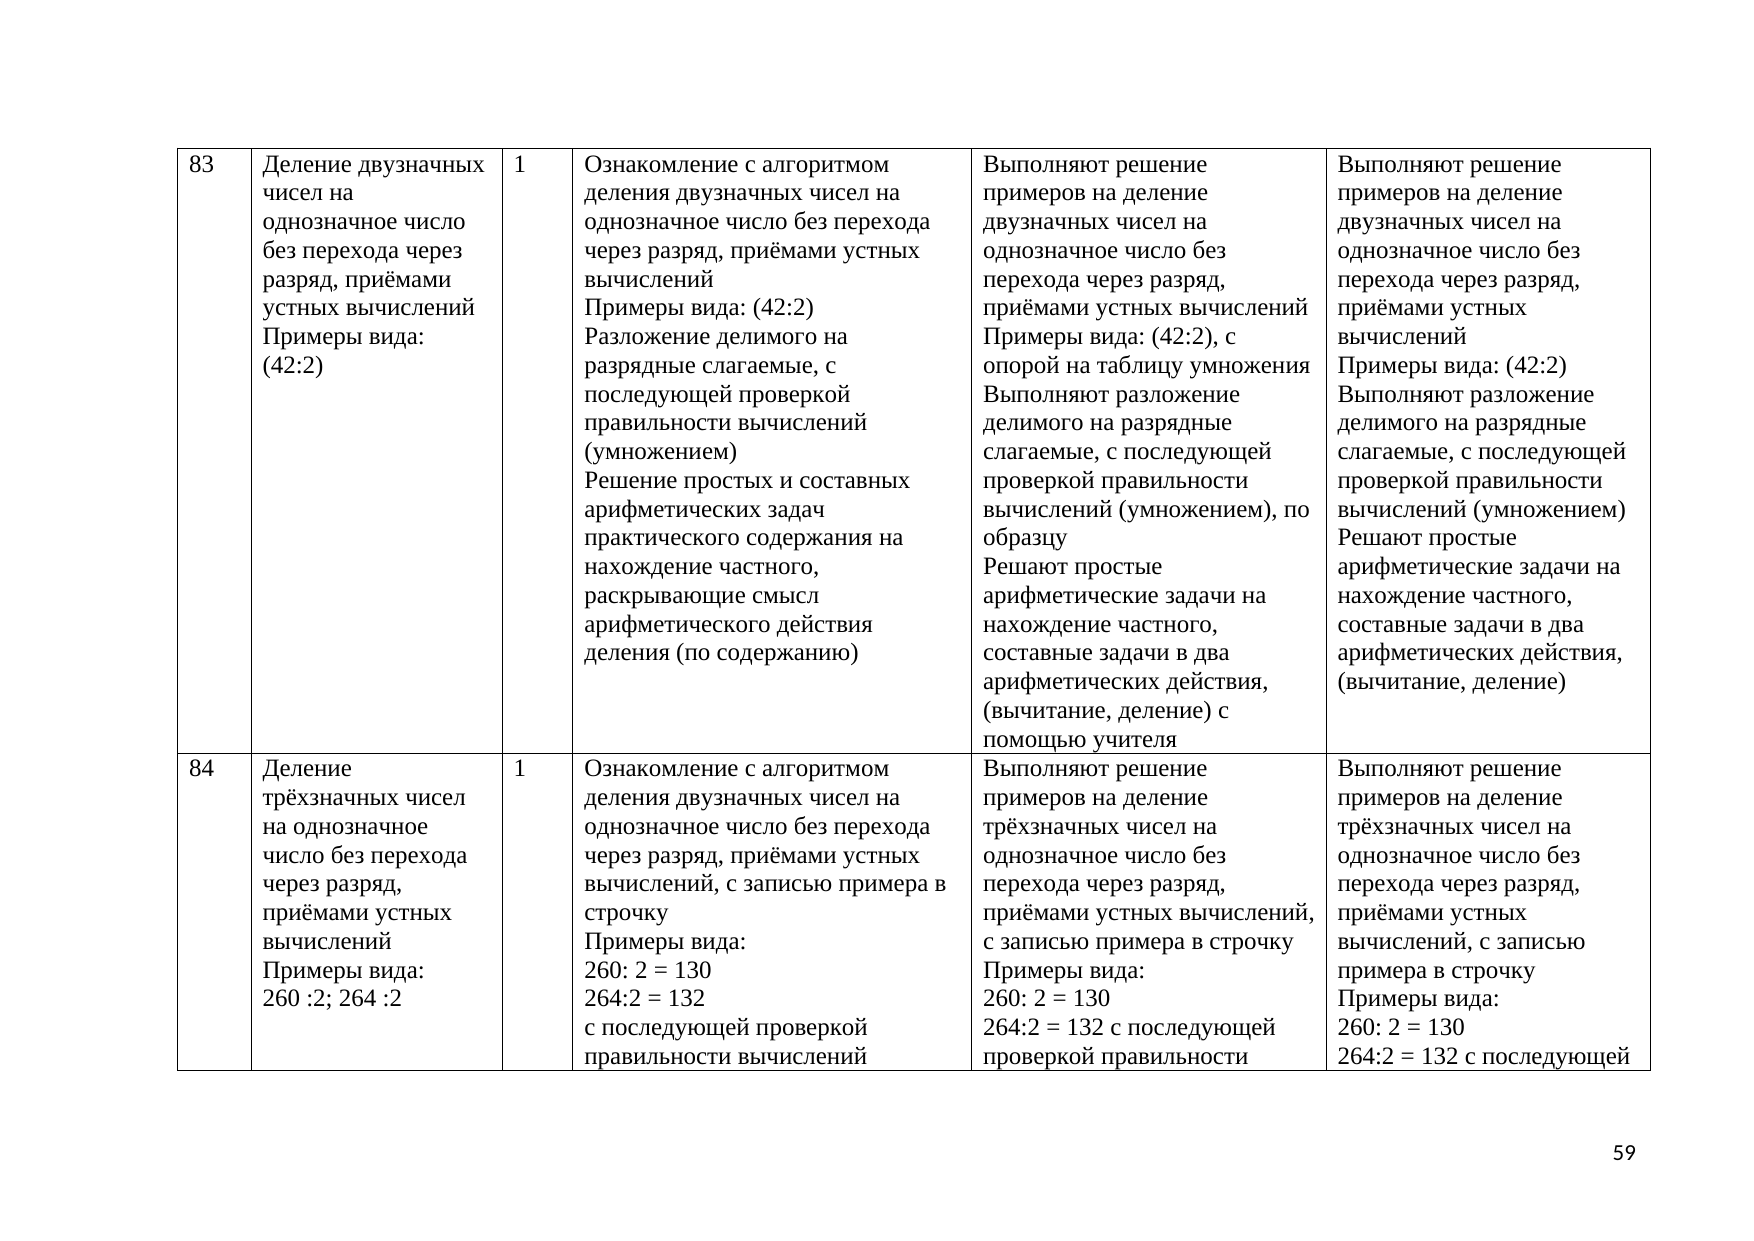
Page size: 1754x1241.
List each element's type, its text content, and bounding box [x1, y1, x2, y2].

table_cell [573, 754, 971, 1070]
table_cell 84 [178, 754, 251, 1070]
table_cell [972, 754, 1326, 1070]
table_header Выполняют решение примеров на деление двузначных чисел на однозначное число без перехода через разряд, приёмами устных вычислений Примеры вида: (42:2), с опорой на таблицу умножения Выполняют разложение делимого на разрядные слагаемые, с последующей проверкой правильности вычислений (умножением), по образцу Решают простые арифметические задачи на нахождение частного, составные задачи в два арифметических действия, (вычитание, деление) с помощью учителя [972, 149, 1326, 752]
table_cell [252, 754, 502, 1070]
table_cell 1 [503, 754, 572, 1070]
table_header Выполняют решение примеров на деление двузначных чисел на однозначное число без перехода через разряд, приёмами устных вычислений Примеры вида: (42:2) Выполняют разложение делимого на разрядные слагаемые, с последующей проверкой правильности вычислений (умножением) Решают простые арифметические задачи на нахождение частного, составные задачи в два арифметических действия, (вычитание, деление) [1327, 149, 1650, 752]
table_header Деление двузначных чисел на однозначное число без перехода через разряд, приёмами устных вычислений Примеры вида: (42:2) [252, 149, 502, 752]
table_header 83 [178, 149, 251, 752]
table_header Ознакомление с алгоритмом деления двузначных чисел на однозначное число без перехода через разряд, приёмами устных вычислений Примеры вида: (42:2) Разложение делимого на разрядные слагаемые, с последующей проверкой правильности вычислений (умножением) Решение простых и составных арифметических задач практического содержания на нахождение частного, раскрывающие смысл арифметического действия деления (по содержанию) [573, 149, 971, 752]
table_header 1 [503, 149, 572, 752]
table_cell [1327, 754, 1650, 1070]
